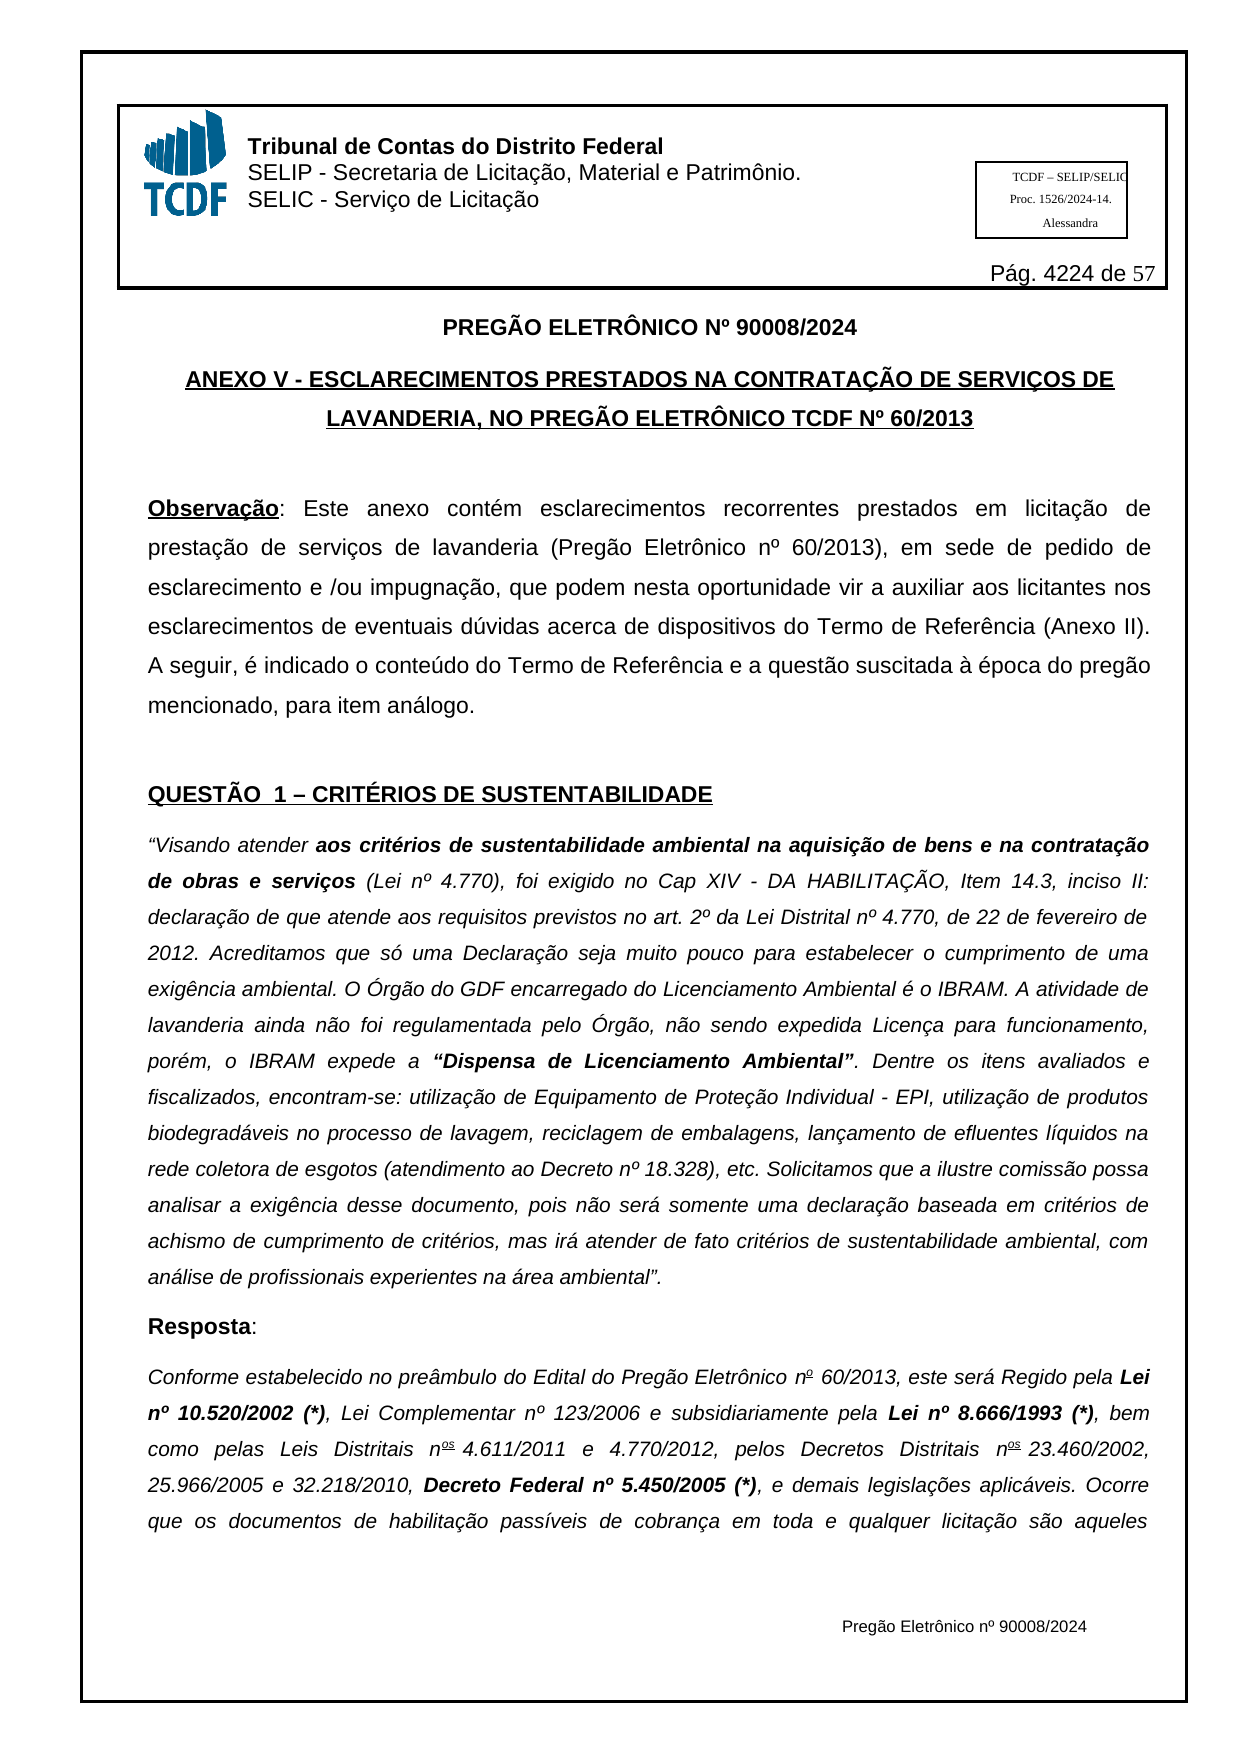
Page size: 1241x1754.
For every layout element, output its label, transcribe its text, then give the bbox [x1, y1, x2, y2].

text Resposta: [148, 1313, 1152, 1339]
text ANEXO V - ESCLARECIMENTOS PRESTADOS NA CONTRATAÇÃO DE SERVIÇOS DE LAVANDERIA, NO PREGÃO ELETRÔNICO TCDF Nº 60/2013 [148, 366, 1152, 431]
text “Visando atender aos critérios de sustentabilidade ambiental na aquisição de bens e na contratação de obras e serviços (Lei nº 4.770), foi exigido no Cap XIV - DA HABILITAÇÃO, Item 14.3, inciso II: declaração de que atende aos requisitos previstos no art. 2º da Lei Distrital nº 4.770, de 22 de fevereiro de 2012. Acreditamos que só uma Declaração seja muito pouco para estabelecer o cumprimento de uma exigência ambiental. O Órgão do GDF encarregado do Licenciamento Ambiental é o IBRAM. A atividade de lavanderia ainda não foi regulamentada pelo Órgão, não sendo expedida Licença para funcionamento, porém, o IBRAM expede a “Dispensa de Licenciamento Ambiental”. Dentre os itens avaliados e fiscalizados, encontram-se: utilização de Equipamento de Proteção Individual - EPI, utilização de produtos biodegradáveis no processo de lavagem, reciclagem de embalagens, lançamento de efluentes líquidos na rede coletora de esgotos (atendimento ao Decreto nº 18.328), etc. Solicitamos que a ilustre comissão possa analisar a exigência desse documento, pois não será somente uma declaração baseada em critérios de achismo de cumprimento de critérios, mas irá atender de fato critérios de sustentabilidade ambiental, com análise de profissionais experientes na área ambiental”. [148, 833, 1152, 1288]
text QUESTÃO 1 – CRITÉRIOS DE SUSTENTABILIDADE [148, 781, 1152, 808]
text PREGÃO ELETRÔNICO Nº 90008/2024 [148, 313, 1152, 340]
text Observação: Este anexo contém esclarecimentos recorrentes prestados em licitação de prestação de serviços de lavanderia (Pregão Eletrônico nº 60/2013), em sede de pedido de esclarecimento e /ou impugnação, que podem nesta oportunidade vir a auxiliar aos licitantes nos esclarecimentos de eventuais dúvidas acerca de dispositivos do Termo de Referência (Anexo II). A seguir, é indicado o conteúdo do Termo de Referência e a questão suscitada à época do pregão mencionado, para item análogo. [148, 494, 1152, 718]
picture [129, 107, 241, 218]
